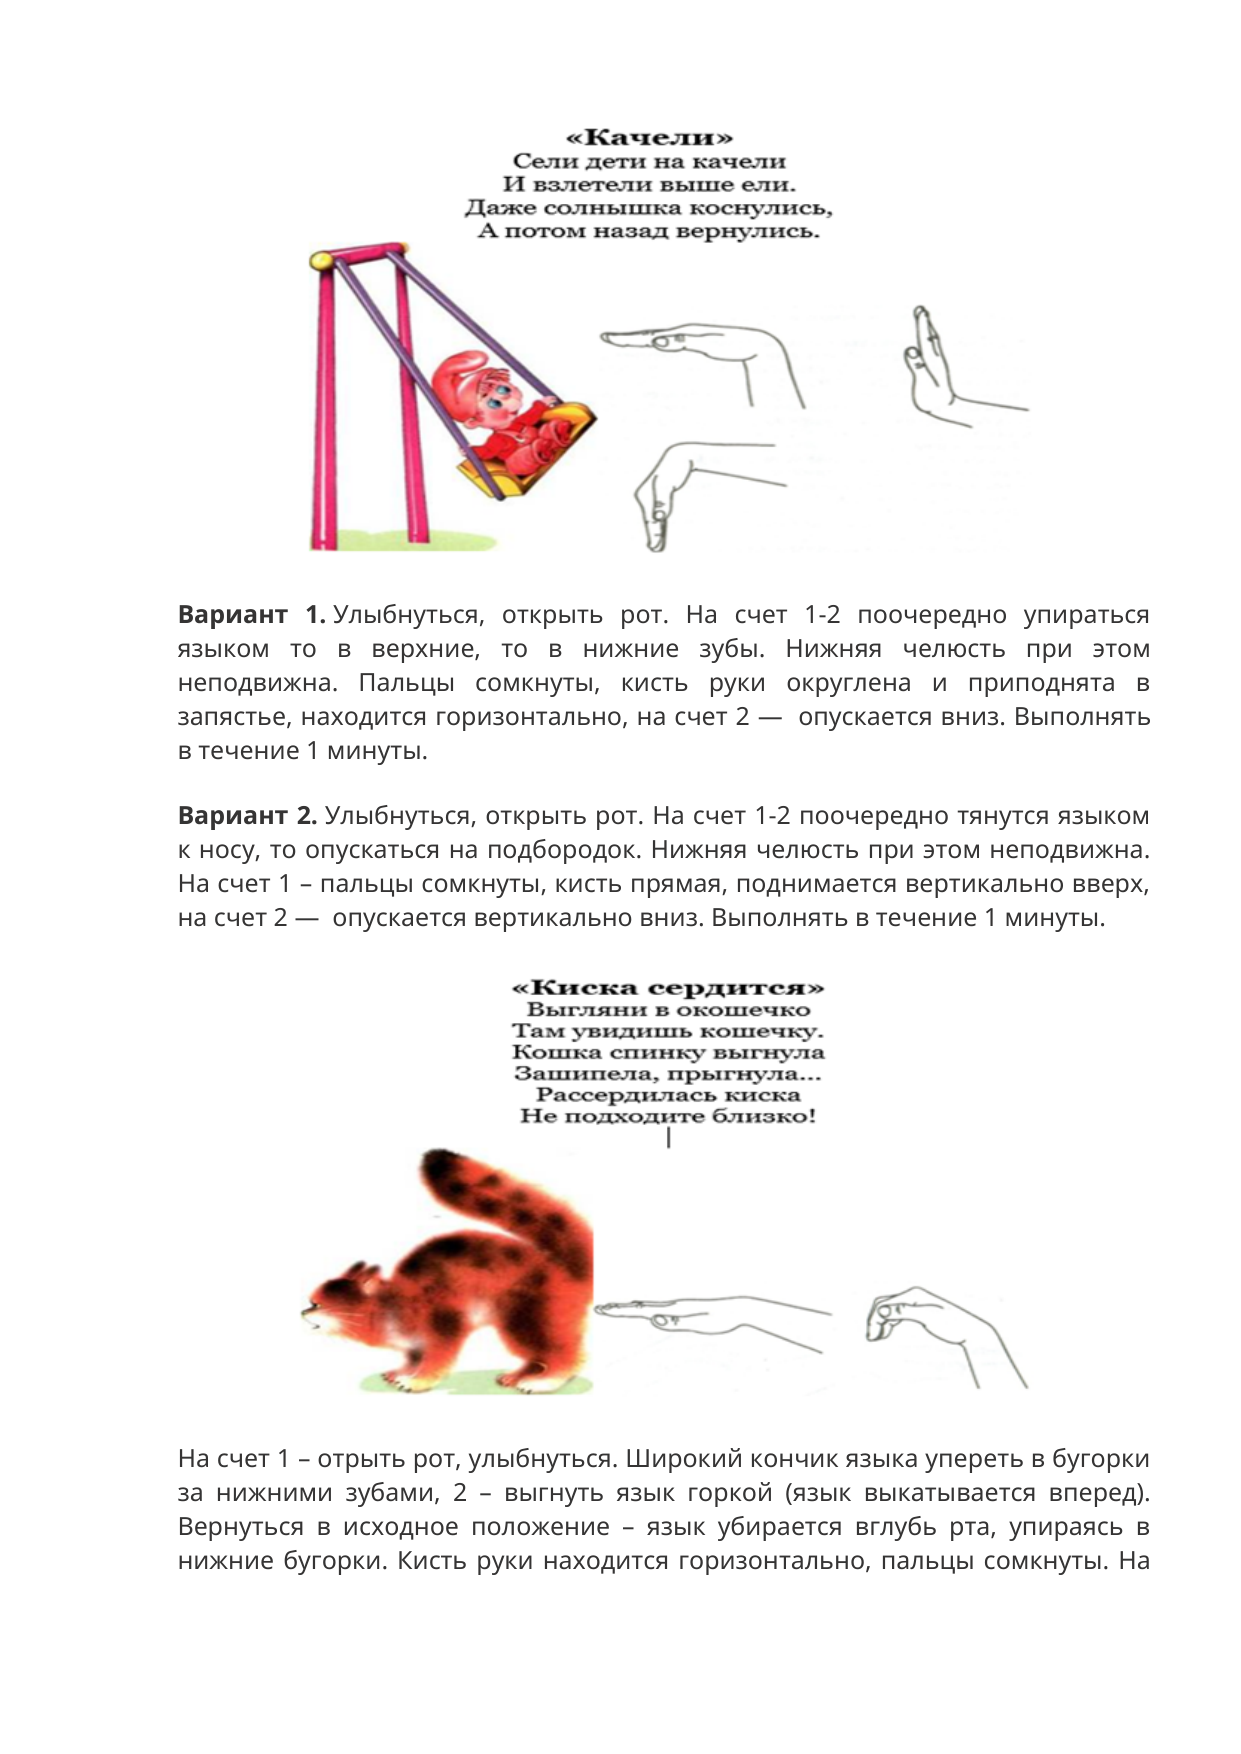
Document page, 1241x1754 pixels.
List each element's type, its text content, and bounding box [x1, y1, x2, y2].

picture [281, 965, 1048, 1409]
text Вариант 1. Улыбнуться, открыть рот. На счет 1-2 поочередно упираться языком то в верхние, то в нижние зубы. Нижняя челюсть при этом неподвижна. Пальцы сомкнуты, кисть руки округлена и приподнята в запястье, находится горизонтально, на счет 2 — опускается вниз. Выполнять в течение 1 минуты. [177, 596, 1152, 767]
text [177, 1440, 1152, 1577]
picture [281, 118, 1048, 565]
text Вариант 2. Улыбнуться, открыть рот. На счет 1-2 поочередно тянутся языком к носу, то опускаться на подбородок. Нижняя челюсть при этом неподвижна. На счет 1 – пальцы сомкнуты, кисть прямая, поднимается вертикально вверх, на счет 2 — опускается вертикально вниз. Выполнять в течение 1 минуты. [177, 798, 1152, 934]
